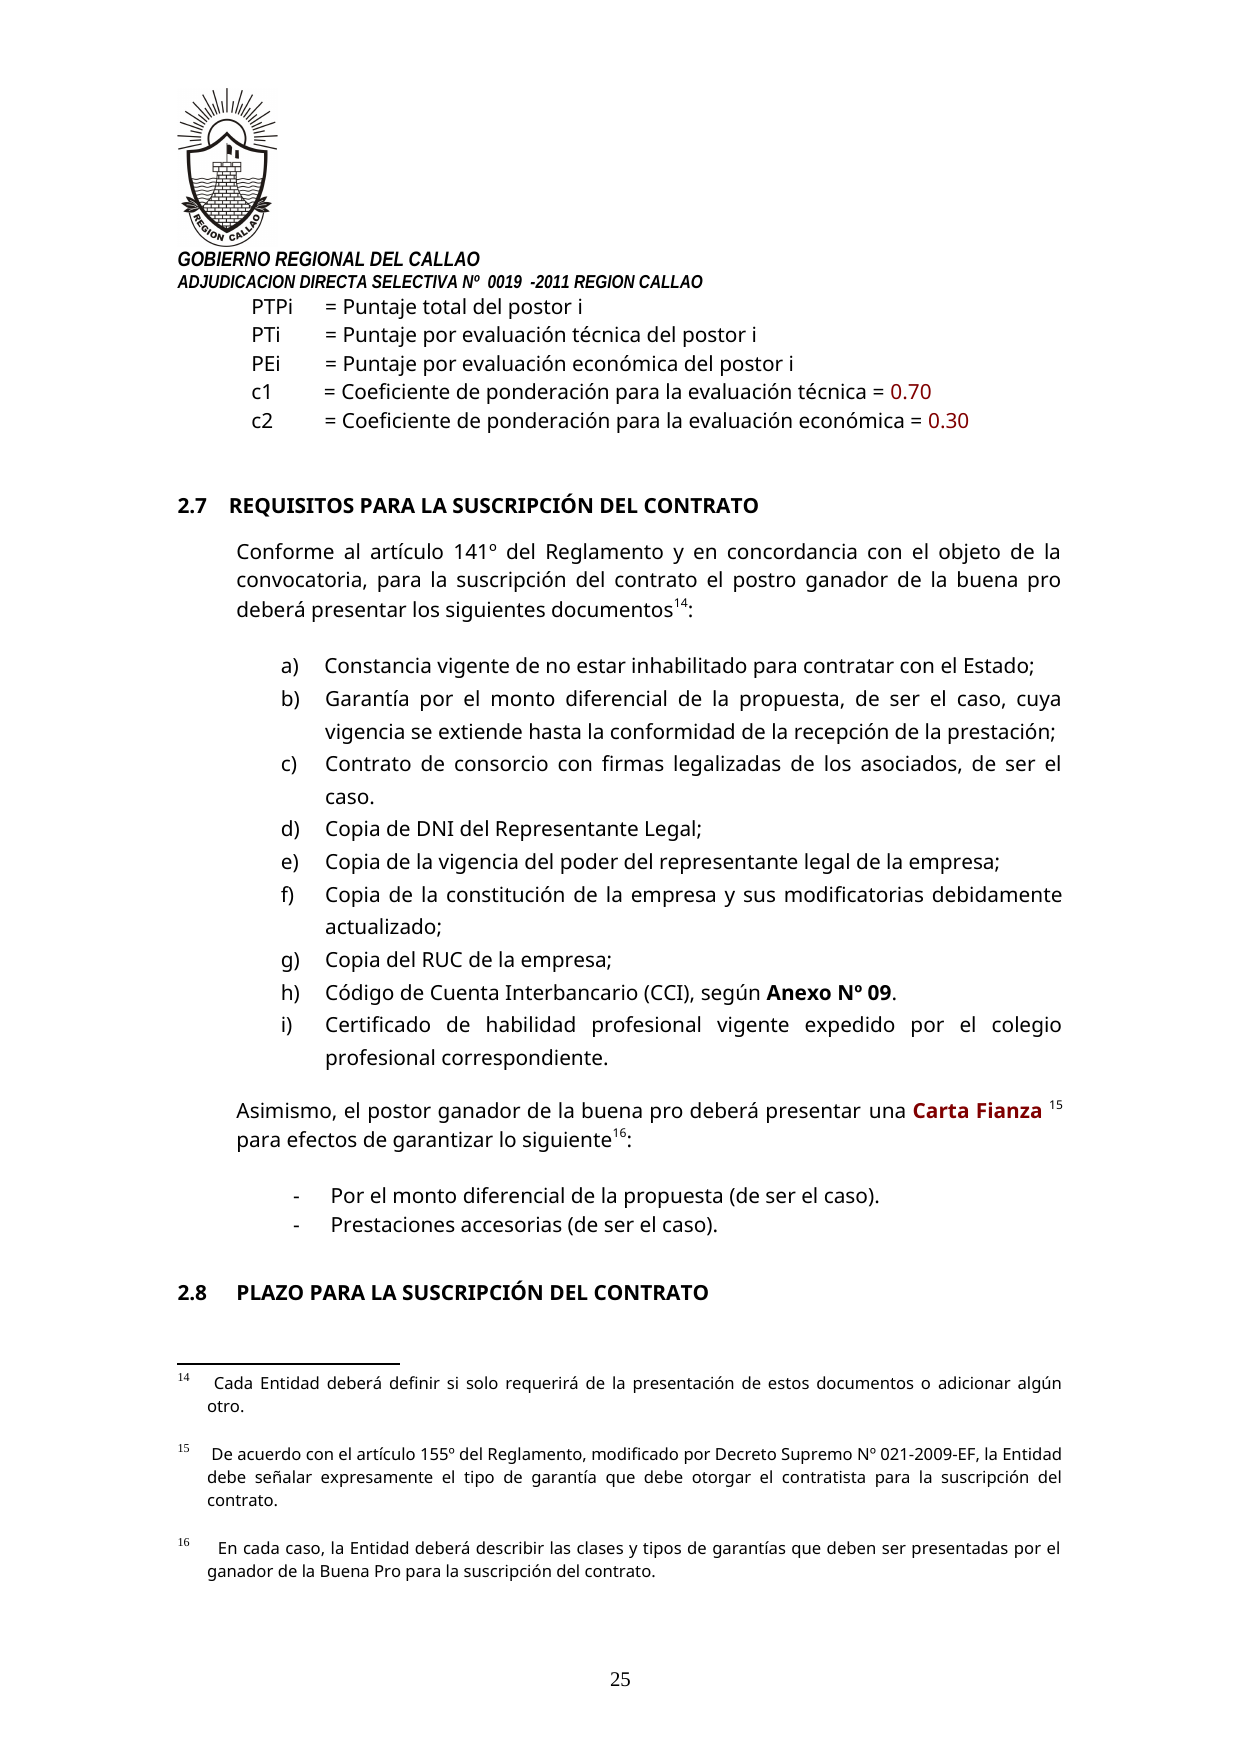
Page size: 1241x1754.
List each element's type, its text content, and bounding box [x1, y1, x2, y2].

text c2 = Coeficiente de ponderación para la evaluación económica = 0.30 [251, 406, 1063, 434]
list Copia de la vigencia del poder del representante legal de la empresa; [281, 847, 1063, 876]
list Copia del RUC de la empresa; [281, 945, 1063, 973]
text PTi = Puntaje por evaluación técnica del postor i [177, 321, 1063, 349]
text PTPi = Puntaje total del postor i [177, 292, 1063, 321]
list Copia de la constitución de la empresa y sus modificatorias debidamente actualizado; [281, 880, 1063, 941]
text 2.8 PLAZO PARA CONTRATO [177, 1278, 1063, 1307]
list Por el monto diferencial de la propuesta (de ser el caso). [293, 1182, 1063, 1210]
text c1 = Coeficiente de ponderación para la evaluación técnica = 0.70 [236, 377, 1063, 406]
list Copia de DNI del Representante Legal; [281, 814, 1063, 843]
list Garantía por el monto diferencial de la propuesta, de ser el caso, cuya vigencia se extiende hasta la conformidad de la recepción de la prestación; [281, 684, 1063, 745]
text Conforme al artículo 141º del Reglamento y en concordancia con el objeto de la convocatoria, para la suscripción del contrato el postro ganador de la buena pro deberá presentar los siguientes documentos: [236, 537, 1063, 623]
text Asimismo, el postor ganador de la buena pro deberá presentar una Carta Fianza para efectos de garantizar lo siguiente: [236, 1096, 1063, 1153]
list Constancia vigente de no estar inhabilitado para contratar con el Estado; [281, 652, 1063, 680]
text 2.7 REQUISITOS PARA LA SUSCRIPCIÓN DEL CONTRATO [177, 491, 1063, 520]
list Prestaciones accesorias (de ser el caso). [293, 1210, 1063, 1238]
list Contrato de consorcio con firmas legalizadas de los asociados, de ser el caso. [281, 749, 1063, 810]
text PEi = Puntaje por evaluación económica del postor i [177, 349, 1063, 377]
picture [177, 88, 278, 247]
list Certificado de habilidad profesional vigente expedido por el colegio profesional correspondiente. [281, 1010, 1063, 1071]
list Código de Cuenta Interbancario (CCI), según Anexo Nº 09. [281, 978, 1063, 1006]
